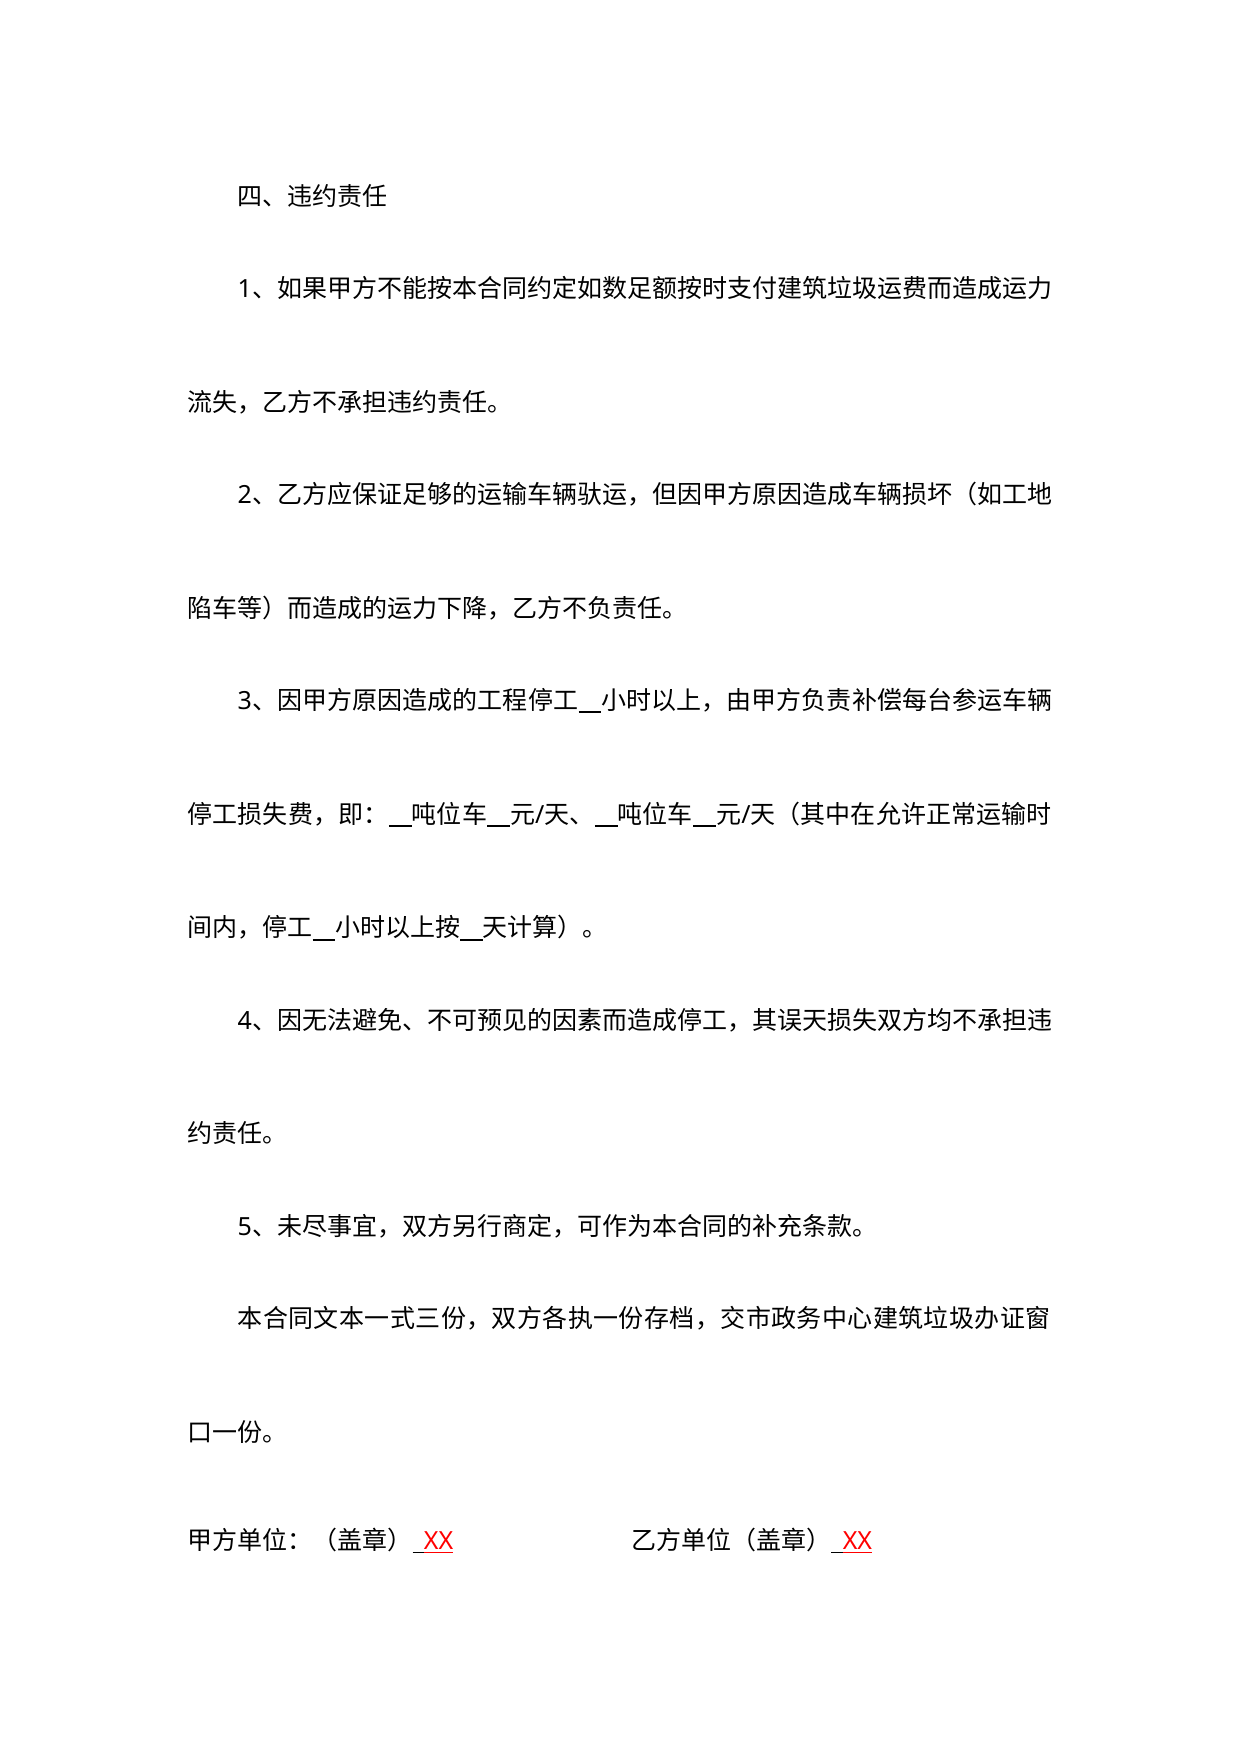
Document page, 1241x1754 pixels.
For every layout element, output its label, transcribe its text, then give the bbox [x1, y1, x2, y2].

text 四、违约责任 [187, 162, 1053, 227]
table_header 乙方单位（盖章） XX [620, 1490, 1064, 1590]
table_header 甲方单位：（盖章） XX [176, 1490, 620, 1590]
text 4、因无法避免、不可预见的因素而造成停工，其误天损失双方均不承担违约责任。 [187, 986, 1053, 1164]
text 本合同文本一式三份，双方各执一份存档，交市政务中心建筑垃圾办证窗口一份。 [187, 1284, 1053, 1463]
text 2、乙方应保证足够的运输车辆驮运，但因甲方原因造成车辆损坏（如工地陷车等）而造成的运力下降，乙方不负责任。 [187, 460, 1053, 639]
text 5、未尽事宜，双方另行商定，可作为本合同的补充条款。 [187, 1192, 1053, 1257]
text 1、如果甲方不能按本合同约定如数足额按时支付建筑垃圾运费而造成运力流失，乙方不承担违约责任。 [187, 254, 1053, 433]
text 3、因甲方原因造成的工程停工 小时以上，由甲方负责补偿每台参运车辆停工损失费，即： 吨位车 元/天、 吨位车 元/天（其中在允许正常运输时间内，停工 小时以上按 天计算）。 [187, 666, 1053, 958]
